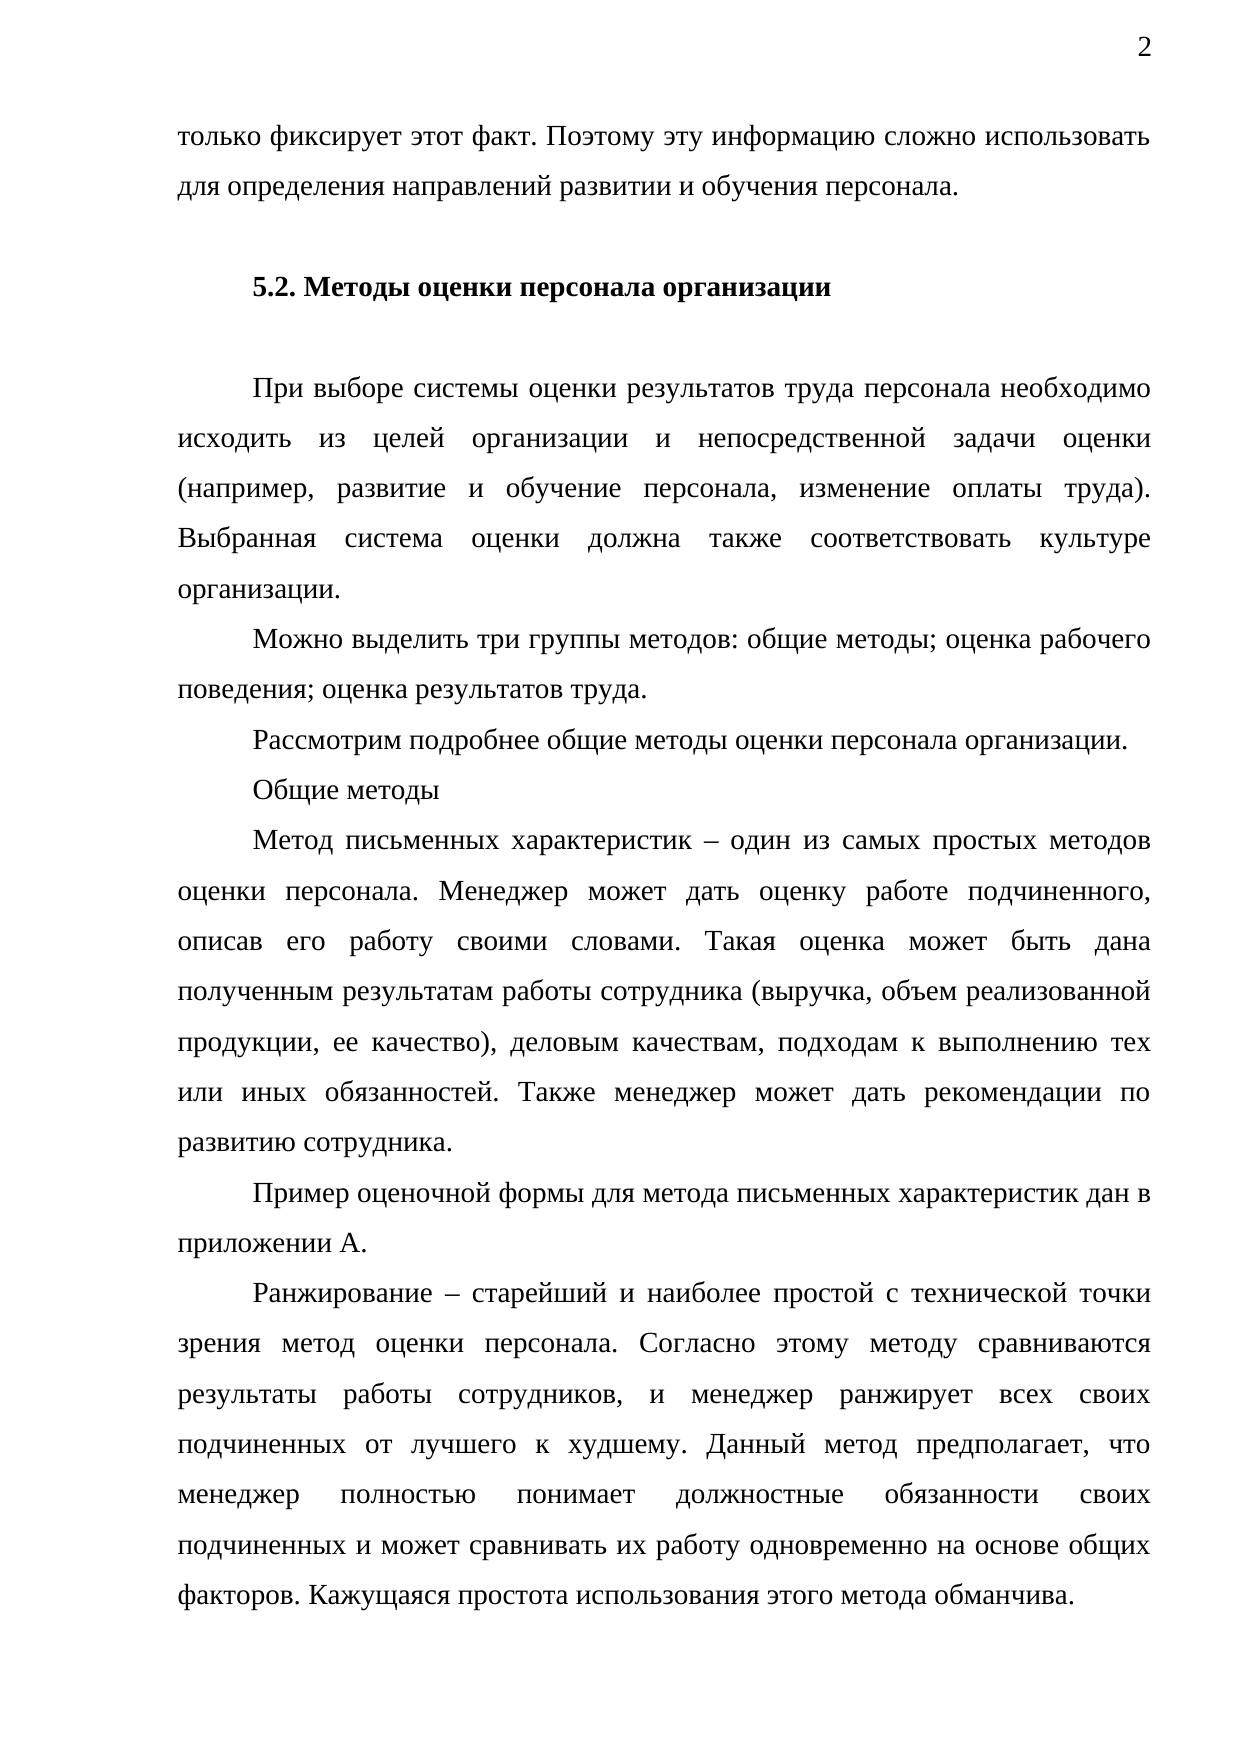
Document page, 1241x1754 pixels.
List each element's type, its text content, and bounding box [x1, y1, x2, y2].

text Пример оценочной формы для метода письменных характеристик дан в приложении А. [177, 1175, 1152, 1258]
text Можно выделить три группы методов: общие методы; оценка рабочего поведения; оценка результатов труда. [177, 621, 1152, 705]
text Рассмотрим подробнее общие методы оценки персонала организации. [177, 722, 1152, 755]
text Общие методы [177, 772, 1152, 806]
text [177, 118, 1152, 202]
text Ранжирование – старейший и наиболее простой с технической точки зрения метод оценки персонала. Согласно этому методу сравниваются результаты работы сотрудников, и менеджер ранжирует всех своих подчиненных от лучшего к худшему. Данный метод предполагает, что менеджер полностью понимает должностные обязанности своих подчиненных и может сравнивать их работу одновременно на основе общих факторов. Кажущаяся простота использования этого метода обманчива. [177, 1275, 1152, 1611]
text Метод письменных характеристик – один из самых простых методов оценки персонала. Менеджер может дать оценку работе подчиненного, описав его работу своими словами. Такая оценка может быть дана полученным результатам работы сотрудника (выручка, объем реализованной продукции, ее качество), деловым качествам, подходам к выполнению тех или иных обязанностей. Также менеджер может дать рекомендации по развитию сотрудника. [177, 822, 1152, 1158]
text При выборе системы оценки результатов труда персонала необходимо исходить из целей организации и непосредственной задачи оценки (например, развитие и обучение персонала, изменение оплаты труда). Выбранная система оценки должна также соответствовать культуре организации. [177, 370, 1152, 604]
subtitle 5.2. Методы оценки персонала организации [177, 269, 1152, 303]
